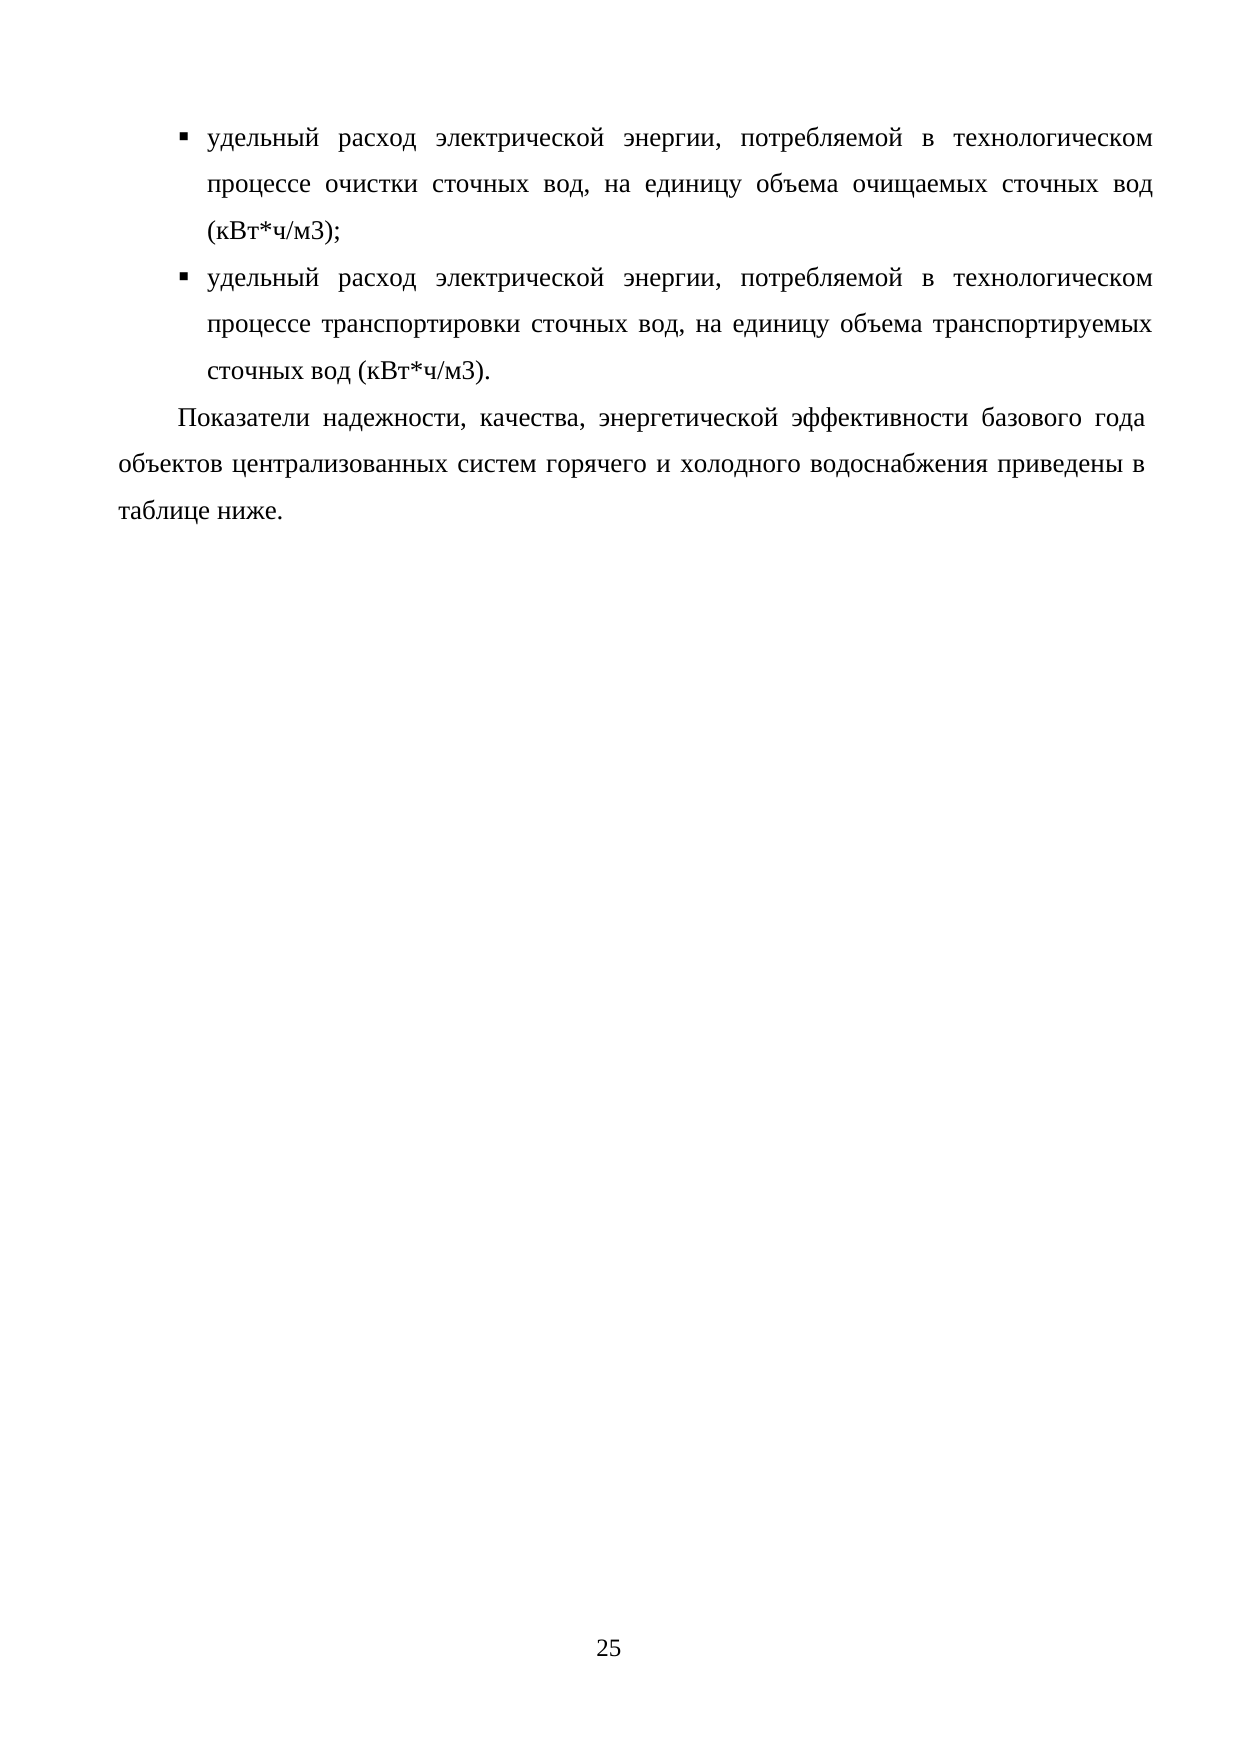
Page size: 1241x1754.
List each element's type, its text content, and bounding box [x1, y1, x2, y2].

text Показатели надежности, качества, энергетической эффективности базового года объектов централизованных систем горячего и холодного водоснабжения приведены в таблице ниже. [118, 401, 1147, 525]
list удельный расход электрической энергии, потребляемой в технологическом процессе транспортировки сточных вод, на единицу объема транспортируемых сточных вод (кВт*ч/м3). [177, 261, 1154, 385]
list удельный расход электрической энергии, потребляемой в технологическом процессе очистки сточных вод, на единицу объема очищаемых сточных вод (кВт*ч/м3); [177, 121, 1154, 245]
